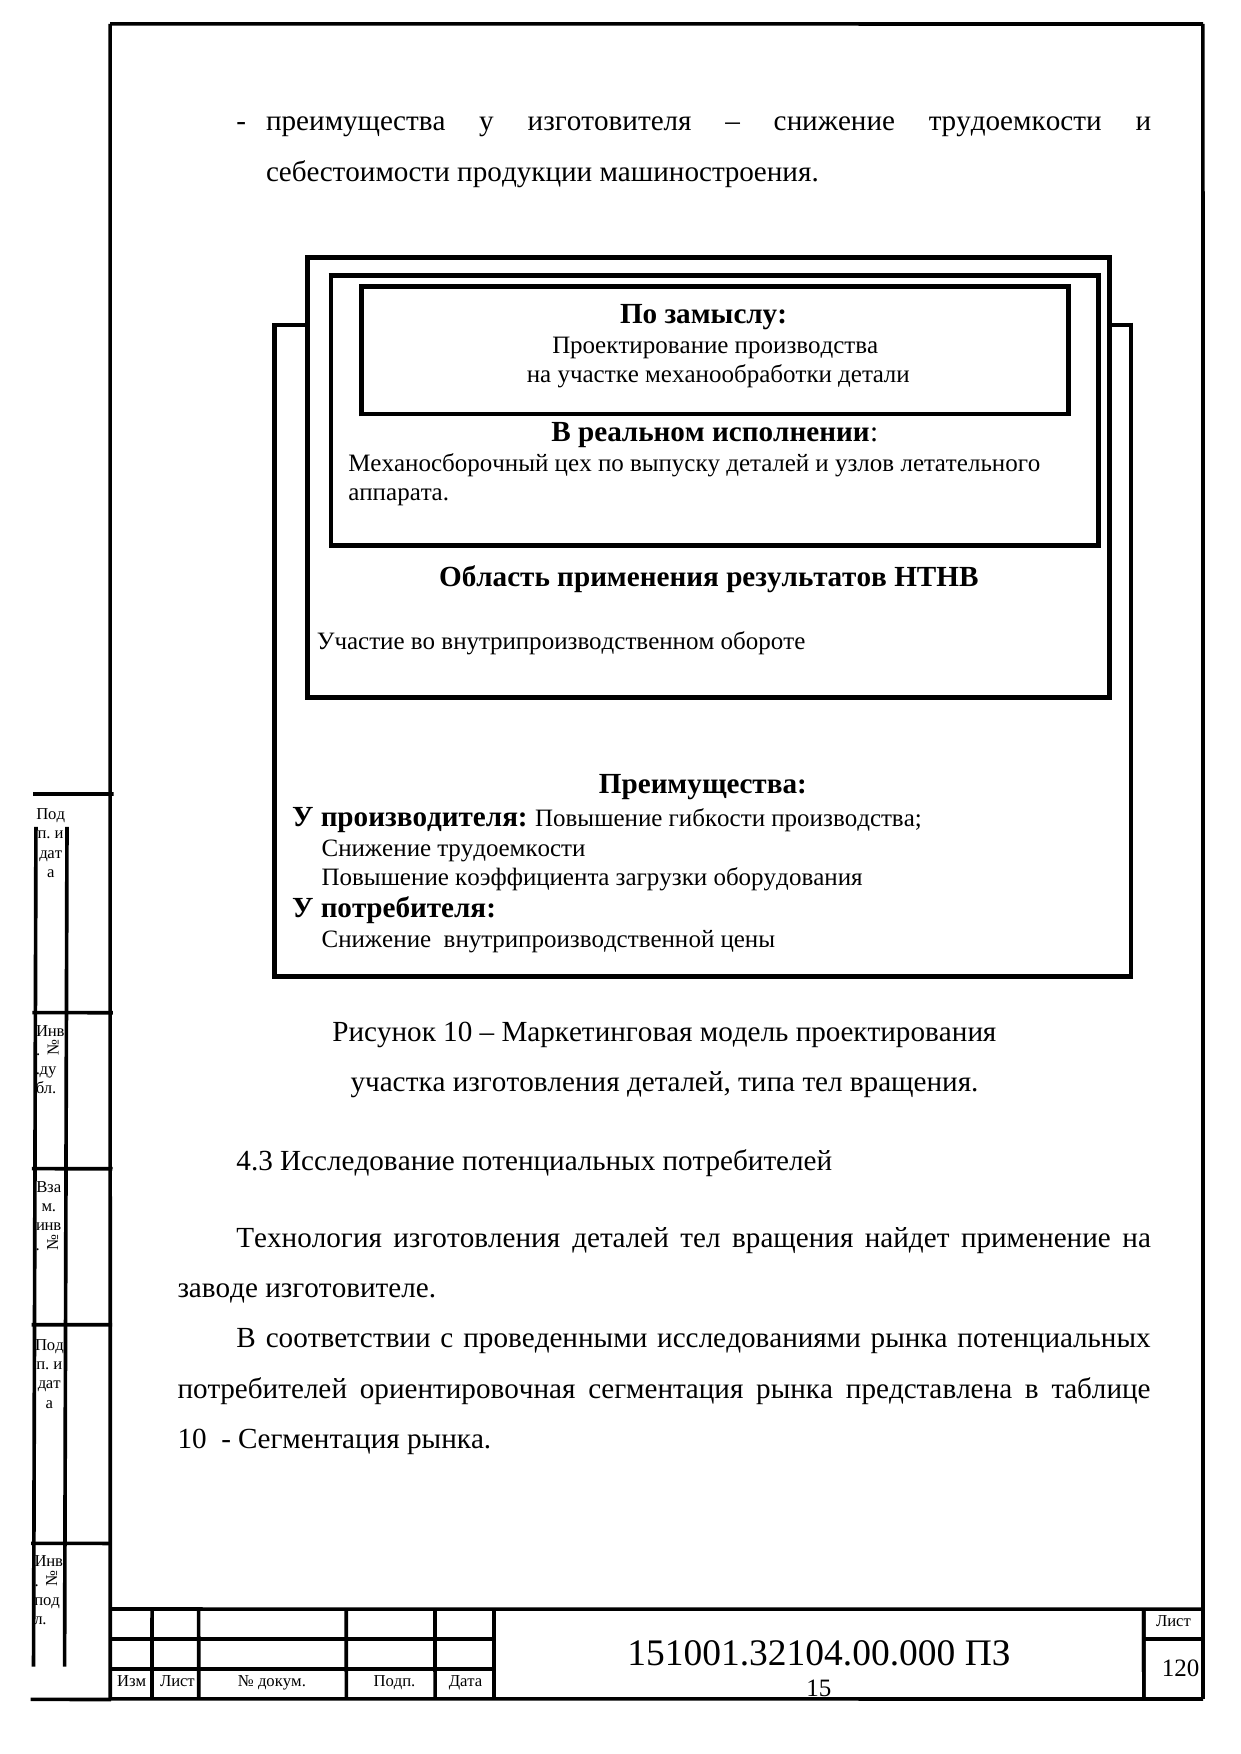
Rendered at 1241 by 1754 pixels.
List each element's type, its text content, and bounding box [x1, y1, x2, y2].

text Технология изготовления деталей тел вращения найдет применение на заводе изготовителе. [177, 1220, 1152, 1304]
list преимущества у изготовителя – снижение трудоемкости и себестоимости продукции машиностроения. [236, 103, 1152, 187]
subtitle участка изготовления деталей, типа тел вращения. [177, 1064, 1152, 1098]
text 4.3 Исследование потенциальных потребителей [177, 1143, 1152, 1177]
text В соответствии с проведенными исследованиями рынка потенциальных потребителей ориентировочная сегментация рынка представлена в таблице 10 - Сегментация рынка. [177, 1321, 1152, 1455]
subtitle Рисунок 10 – Маркетинговая модель проектирования [177, 1014, 1152, 1047]
